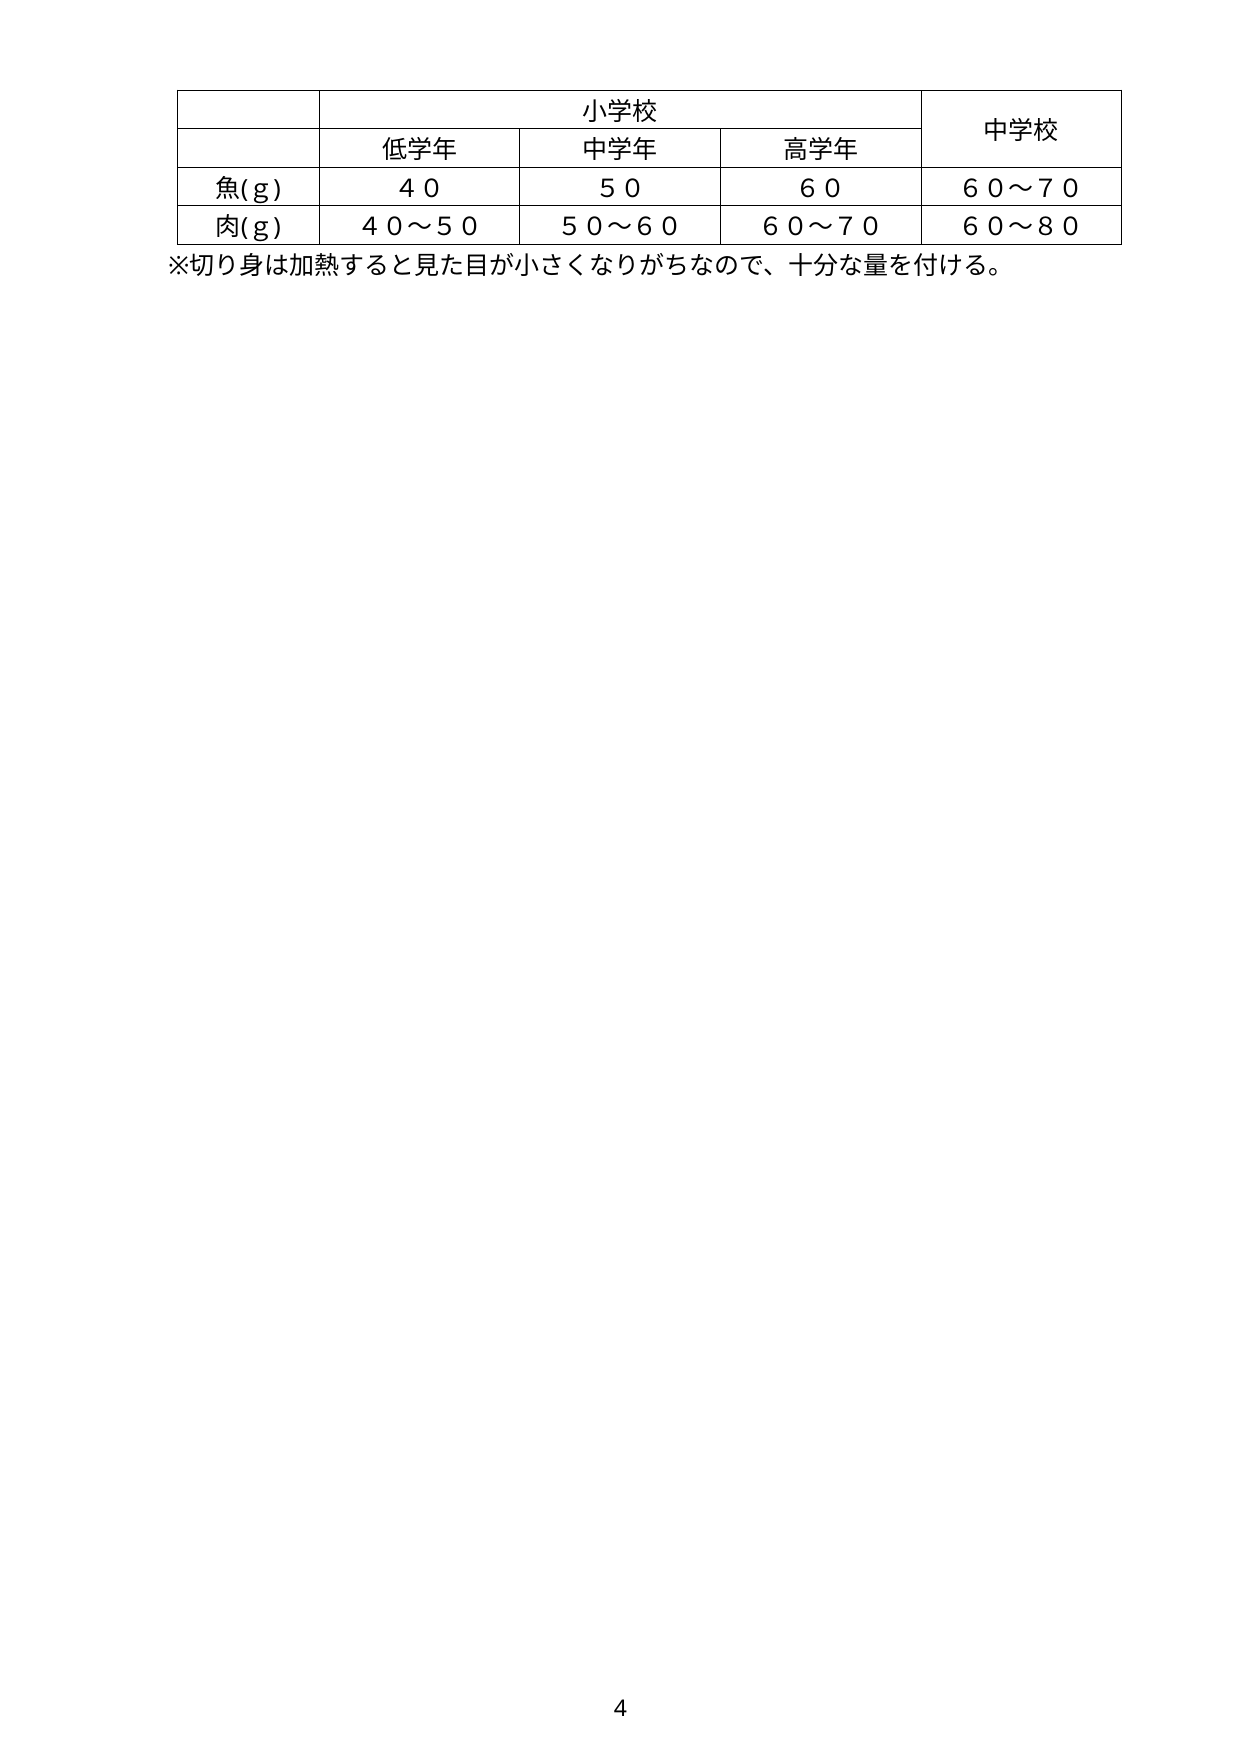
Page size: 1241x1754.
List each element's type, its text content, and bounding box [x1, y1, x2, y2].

table_cell ６０～７０ [721, 206, 921, 244]
table_cell 低学年 [320, 129, 519, 167]
table_cell ４０ [320, 168, 519, 205]
table_cell 肉(ｇ) [178, 206, 319, 244]
table_cell ４０～５０ [320, 206, 519, 244]
table_cell 魚(ｇ) [178, 168, 319, 205]
table_cell 高学年 [721, 129, 921, 167]
table_cell [178, 129, 319, 167]
table_cell ５０ [520, 168, 720, 205]
table_cell ６０ [721, 168, 921, 205]
table_header [178, 91, 319, 128]
table_cell ６０～８０ [922, 206, 1121, 244]
text ※切り身は加熱すると見た目が小さくなりがちなので、十分な量を付ける。 [118, 245, 1122, 282]
table_cell ６０～７０ [922, 168, 1121, 205]
table_cell 中学年 [520, 129, 720, 167]
table_header 中学校 [922, 91, 1121, 167]
table_header 小学校 [320, 91, 921, 128]
table_cell ５０～６０ [520, 206, 720, 244]
